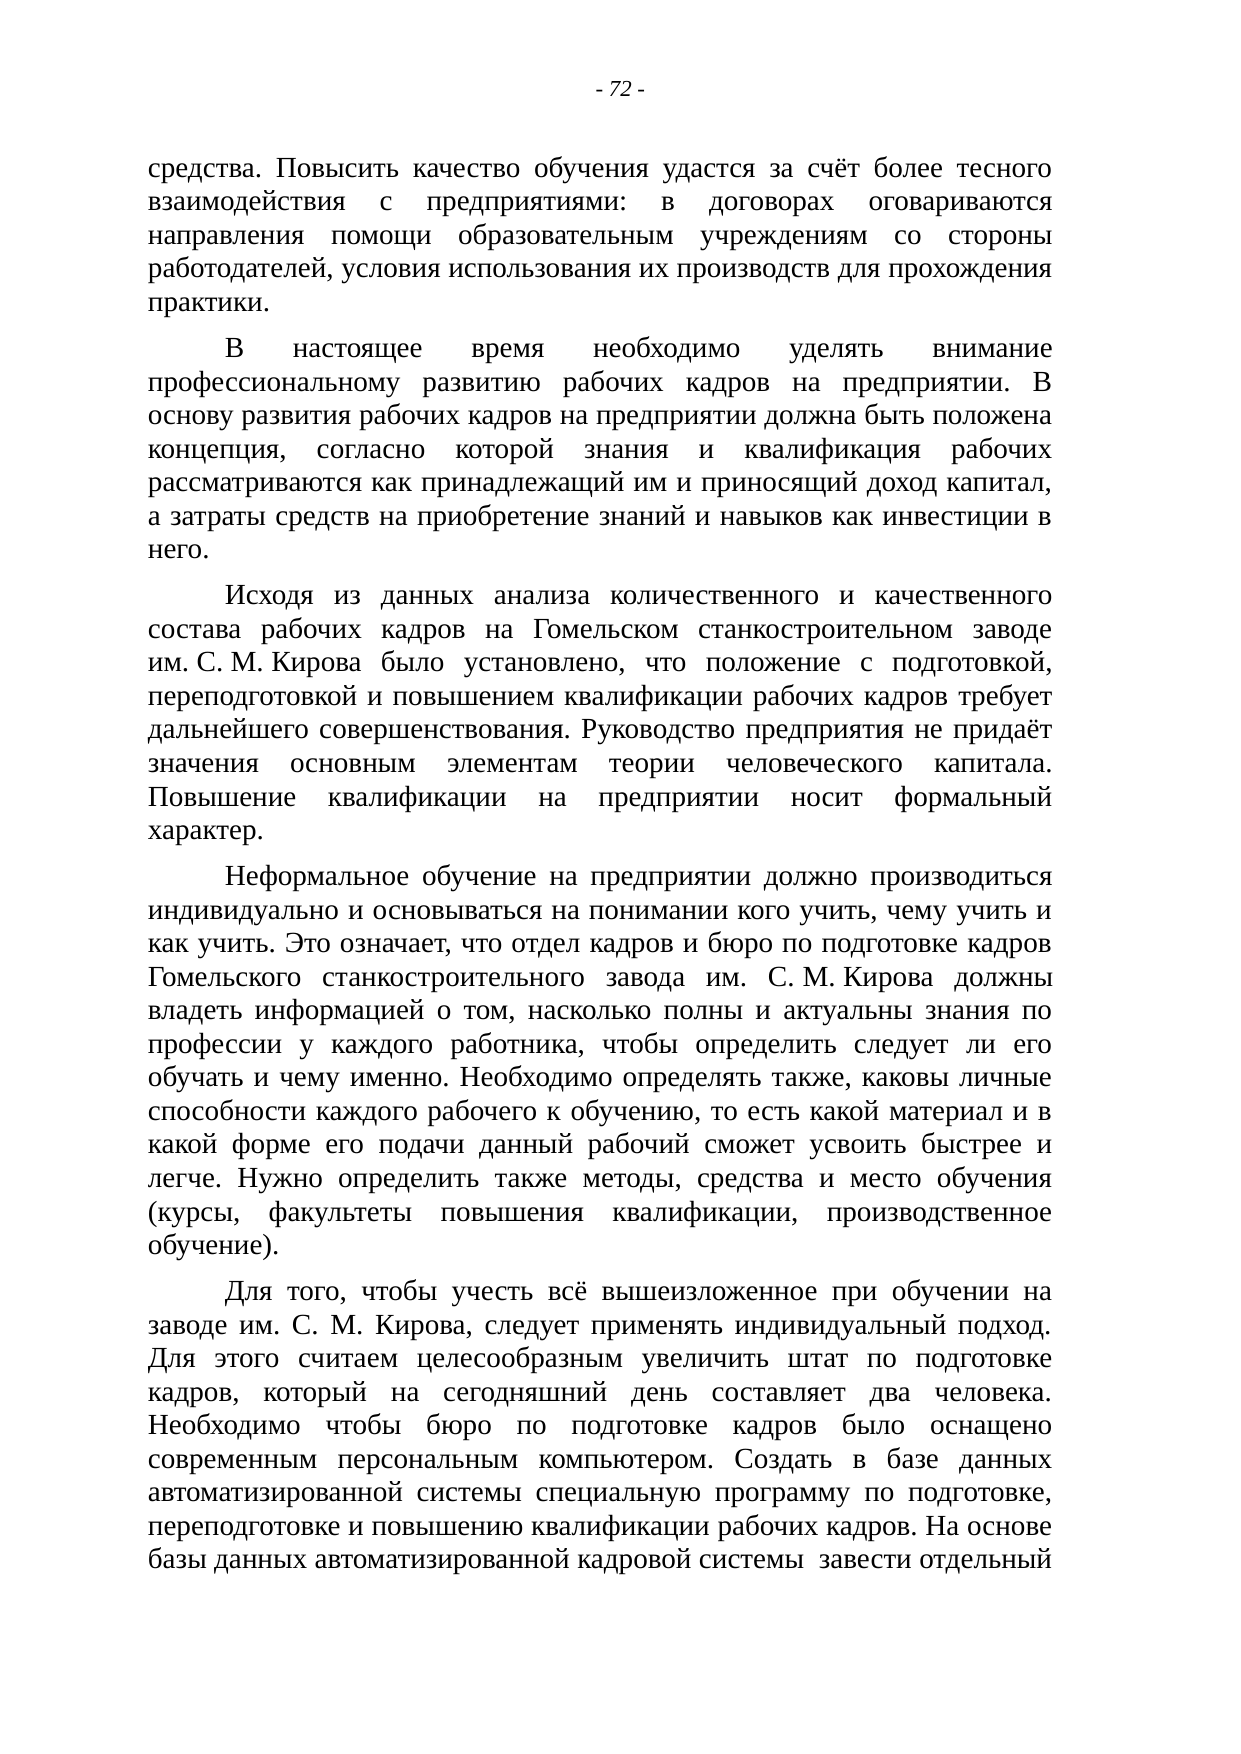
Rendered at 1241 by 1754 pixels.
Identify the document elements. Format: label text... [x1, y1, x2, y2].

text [148, 150, 1053, 318]
text В настоящее время необходимо уделять внимание профессиональному развитию рабочих кадров на предприятии. В основу развития рабочих кадров на предприятии должна быть положена концепция, согласно которой знания и квалификация рабочих рассматриваются как принадлежащий им и приносящий доход капитал, а затраты средств на приобретение знаний и навыков как инвестиции в него. [148, 330, 1053, 565]
text Исходя из данных анализа количественного и качественного состава рабочих кадров на Гомельском станкостроительном заводе им. С. М. Кирова было установлено, что положение с подготовкой, переподготовкой и повышением квалификации рабочих кадров требует дальнейшего совершенствования. Руководство предприятия не придаёт значения основным элементам теории человеческого капитала. Повышение квалификации на предприятии носит формальный характер. [148, 577, 1053, 846]
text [148, 1273, 1053, 1575]
text Неформальное обучение на предприятии должно производиться индивидуально и основываться на понимании кого учить, чему учить и как учить. Это означает, что отдел кадров и бюро по подготовке кадров Гомельского станкостроительного завода им. С. М. Кирова должны владеть информацией о том, насколько полны и актуальны знания по профессии у каждого работника, чтобы определить следует ли его обучать и чему именно. Необходимо определять также, каковы личные способности каждого рабочего к обучению, то есть какой материал и в какой форме его подачи данный рабочий сможет усвоить быстрее и легче. Нужно определить также методы, средства и место обучения (курсы, факультеты повышения квалификации, производственное обучение). [148, 858, 1053, 1261]
